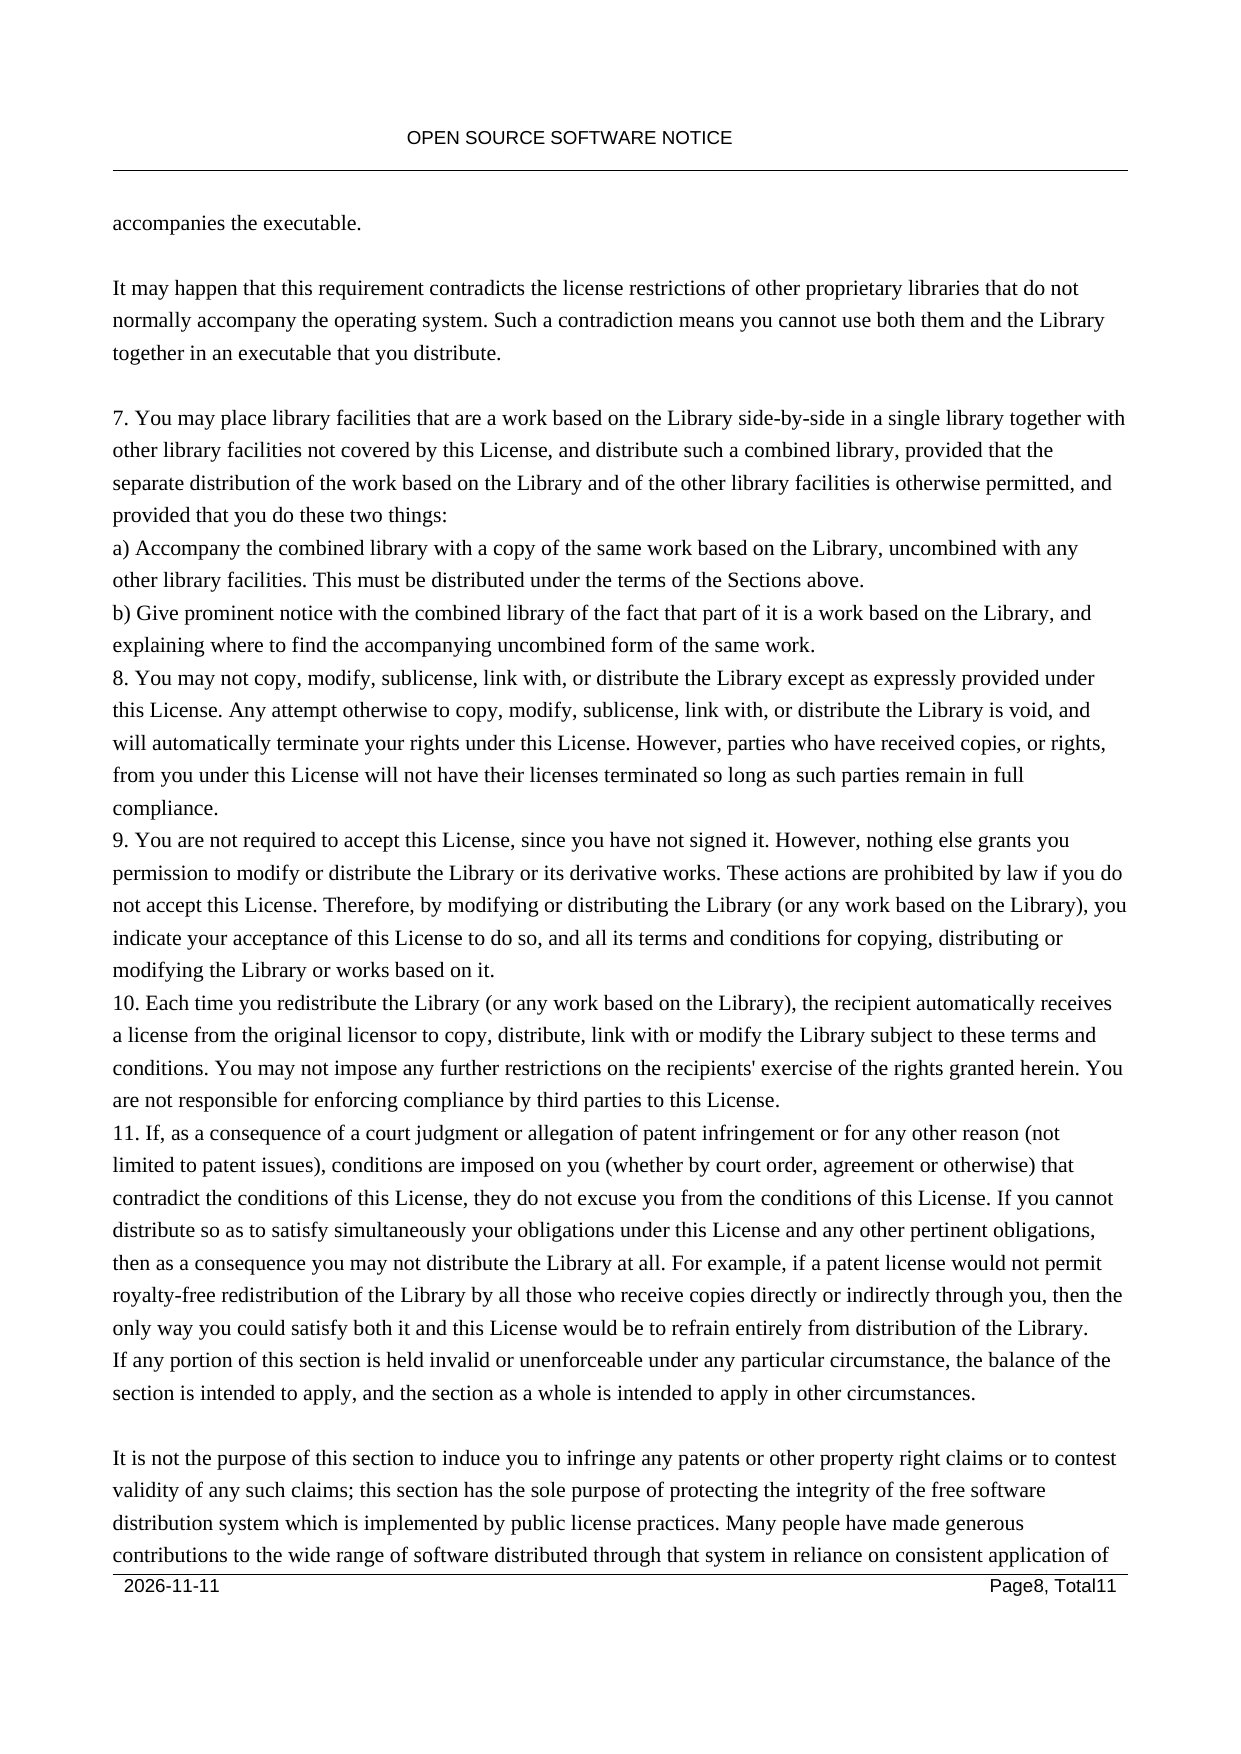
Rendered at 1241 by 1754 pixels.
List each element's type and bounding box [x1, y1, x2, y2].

text [112, 206, 1128, 1571]
